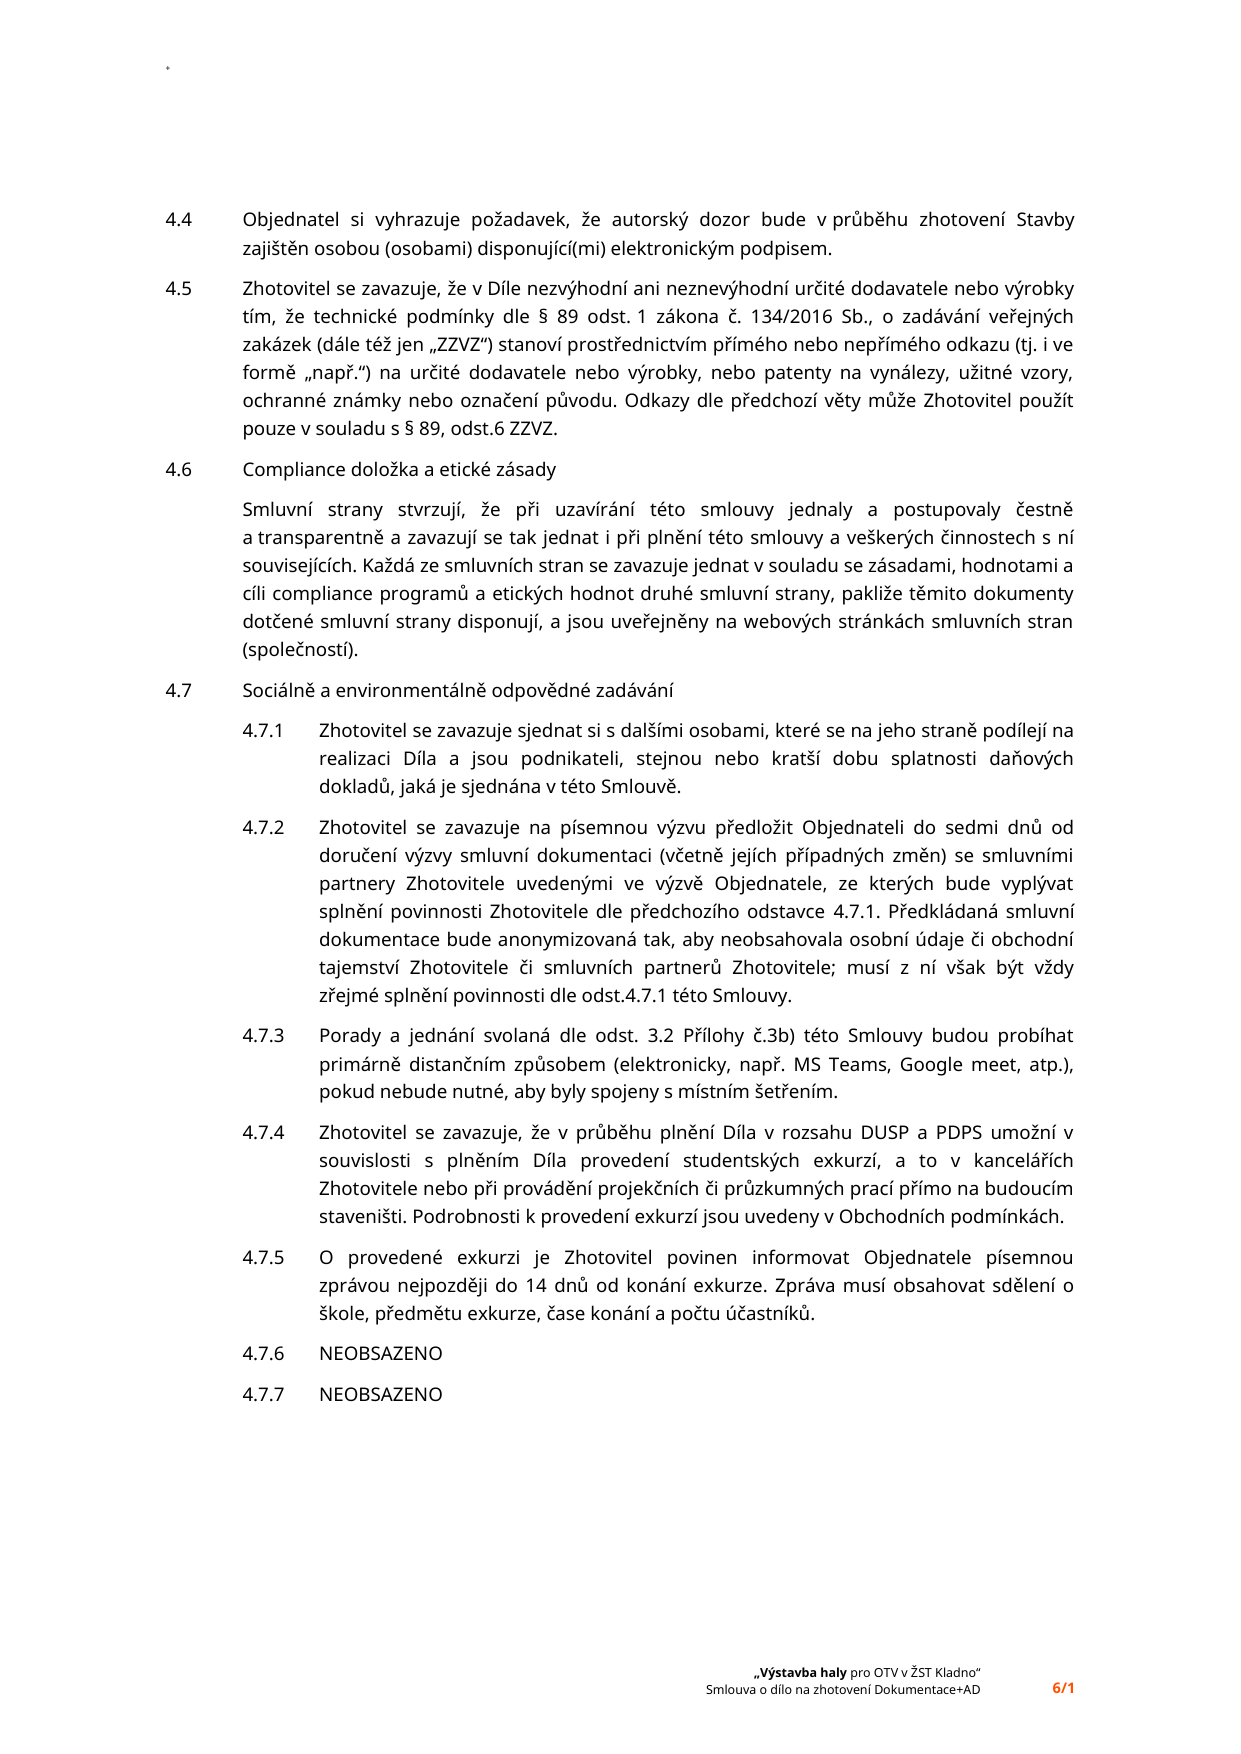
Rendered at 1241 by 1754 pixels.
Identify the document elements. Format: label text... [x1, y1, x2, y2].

text Porady a jednání svolaná dle odst. 3.2 Přílohy č.3b) této Smlouvy budou probíhat primárně distančním způsobem (elektronicky, např. MS Teams, Google meet, atp.), pokud nebude nutné, aby byly spojeny s místním šetřením. [242, 1023, 1075, 1104]
list Zhotovitel se zavazuje, že v Díle nezvýhodní ani neznevýhodní určité dodavatele nebo výrobky tím, že technické podmínky dle § 89 odst. 1 zákona č. 134/2016 Sb., o zadávání veřejných zakázek (dále též jen „ZZVZ“) stanoví prostřednictvím přímého nebo nepřímého odkazu (tj. i ve formě „např.“) na určité dodavatele nebo výrobky, nebo patenty na vynálezy, užitné vzory, ochranné známky nebo označení původu. Odkazy dle předchozí věty může Zhotovitel použít pouze v souladu s § 89, odst.6 ZZVZ. [165, 275, 1075, 441]
text NEOBSAZENO [242, 1341, 1075, 1366]
list Objednatel si vyhrazuje požadavek, že autorský dozor bude v průběhu zhotovení Stavby zajištěn osobou (osobami) disponující(mi) elektronickým podpisem. [165, 207, 1075, 260]
text Compliance doložka a etické zásady [165, 456, 1075, 481]
list Smluvní strany stvrzují, že při uzavírání této smlouvy jednaly a postupovaly čestně a transparentně a zavazují se tak jednat i při plnění této smlouvy a veškerých činnostech s ní souvisejících. Každá ze smluvních stran se zavazuje jednat v souladu se zásadami, hodnotami a cíli compliance programů a etických hodnot druhé smluvní strany, pakliže těmito dokumenty dotčené smluvní strany disponují, a jsou uveřejněny na webových stránkách smluvních stran (společností). [242, 496, 1075, 662]
text Zhotovitel se zavazuje sjednat si s dalšími osobami, které se na jeho straně podílejí na realizaci Díla a jsou podnikateli, stejnou nebo kratší dobu splatnosti daňových dokladů, jaká je sjednána v této Smlouvě. [242, 718, 1075, 799]
text O provedené exkurzi je Zhotovitel povinen informovat Objednatele písemnou zprávou nejpozději do 14 dnů od konání exkurze. Zpráva musí obsahovat sdělení o škole, předmětu exkurze, čase konání a počtu účastníků. [242, 1244, 1075, 1326]
list Sociálně a environmentálně odpovědné zadávání [165, 677, 1075, 703]
text Zhotovitel se zavazuje na písemnou výzvu předložit Objednateli do sedmi dnů od doručení výzvy smluvní dokumentaci (včetně jejích případných změn) se smluvními partnery Zhotovitele uvedenými ve výzvě Objednatele, ze kterých bude vyplývat splnění povinnosti Zhotovitele dle předchozího odstavce 4.7.1. Předkládaná smluvní dokumentace bude anonymizovaná tak, aby neobsahovala osobní údaje či obchodní tajemství Zhotovitele či smluvních partnerů Zhotovitele; musí z ní však být vždy zřejmé splnění povinnosti dle odst.4.7.1 této Smlouvy. [242, 814, 1075, 1008]
text NEOBSAZENO [242, 1381, 1075, 1407]
text Zhotovitel se zavazuje, že v průběhu plnění Díla v rozsahu DUSP a PDPS umožní v souvislosti s plněním Díla provedení studentských exkurzí, a to v kancelářích Zhotovitele nebo při provádění projekčních či průzkumných prací přímo na budoucím staveništi. Podrobnosti k provedení exkurzí jsou uvedeny v Obchodních podmínkách. [242, 1119, 1075, 1229]
